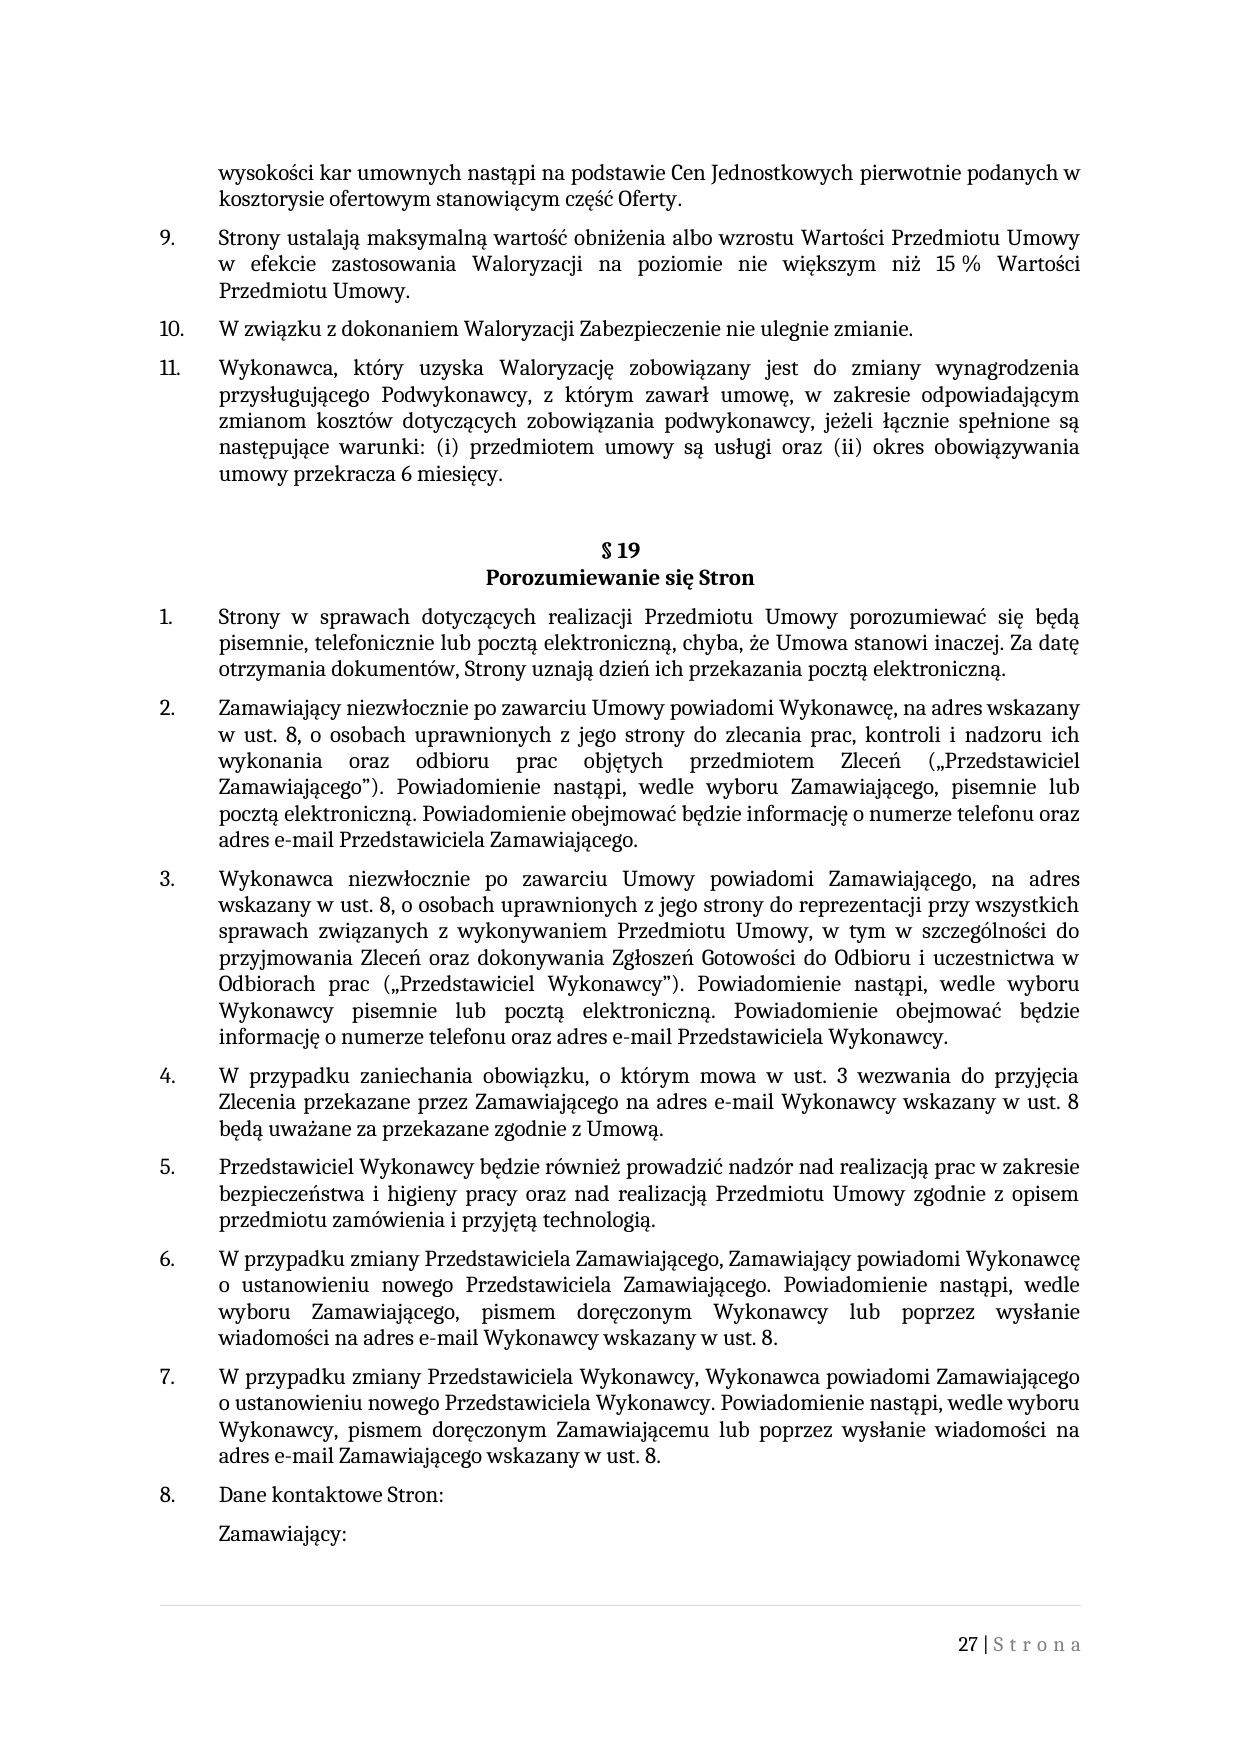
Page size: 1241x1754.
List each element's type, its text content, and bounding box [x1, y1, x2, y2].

list Dane kontaktowe Stron: [159, 1482, 1081, 1508]
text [159, 159, 1081, 212]
text § 19 Porozumiewanie się Stron [159, 538, 1081, 591]
list Zamawiający niezwłocznie po zawarciu Umowy powiadomi Wykonawcę, na adres wskazany w ust. 8, o osobach uprawnionych z jego strony do zlecania prac, kontroli i nadzoru ich wykonania oraz odbioru prac objętych przedmiotem Zleceń („Przedstawiciel Zamawiającego”). Powiadomienie nastąpi, wedle wyboru Zamawiającego, pisemnie lub pocztą elektroniczną. Powiadomienie obejmować będzie informację o numerze telefonu oraz adres e-mail Przedstawiciela Zamawiającego. [159, 695, 1081, 853]
list Przedstawiciel Wykonawcy będzie również prowadzić nadzór nad realizacją prac w zakresie bezpieczeństwa i higieny pracy oraz nad realizacją Przedmiotu Umowy zgodnie z opisem przedmiotu zamówienia i przyjętą technologią. [159, 1154, 1081, 1233]
text 9. Strony ustalają maksymalną wartość obniżenia albo wzrostu Wartości Przedmiotu Umowy w efekcie zastosowania Waloryzacji na poziomie nie większym niż 15 % Wartości Przedmiotu Umowy. [159, 225, 1081, 304]
list W przypadku zmiany Przedstawiciela Zamawiającego, Zamawiający powiadomi Wykonawcę o ustanowieniu nowego Przedstawiciela Zamawiającego. Powiadomienie nastąpi, wedle wyboru Zamawiającego, pismem doręczonym Wykonawcy lub poprzez wysłanie wiadomości na adres e-mail Wykonawcy wskazany w ust. 8. [159, 1246, 1081, 1351]
text 10. W związku z dokonaniem Waloryzacji Zabezpieczenie nie ulegnie zmianie. [159, 316, 1081, 343]
list W przypadku zaniechania obowiązku, o którym mowa w ust. 3 wezwania do przyjęcia Zlecenia przekazane przez Zamawiającego na adres e-mail Wykonawcy wskazany w ust. 8 będą uważane za przekazane zgodnie z Umową. [159, 1063, 1081, 1142]
list Strony w sprawach dotyczących realizacji Przedmiotu Umowy porozumiewać się będą pisemnie, telefonicznie lub pocztą elektroniczną, chyba, że Umowa stanowi inaczej. Za datę otrzymania dokumentów, Strony uznają dzień ich przekazania pocztą elektroniczną. [159, 603, 1081, 682]
list W przypadku zmiany Przedstawiciela Wykonawcy, Wykonawca powiadomi Zamawiającego o ustanowieniu nowego Przedstawiciela Wykonawcy. Powiadomienie nastąpi, wedle wyboru Wykonawcy, pismem doręczonym Zamawiającemu lub poprzez wysłanie wiadomości na adres e-mail Zamawiającego wskazany w ust. 8. [159, 1364, 1081, 1469]
text 11. Wykonawca, który uzyska Waloryzację zobowiązany jest do zmiany wynagrodzenia przysługującego Podwykonawcy, z którym zawarł umowę, w zakresie odpowiadającym zmianom kosztów dotyczących zobowiązania podwykonawcy, jeżeli łącznie spełnione są następujące warunki: (i) przedmiotem umowy są usługi oraz (ii) okres obowiązywania umowy przekracza 6 miesięcy. [159, 355, 1081, 487]
list Wykonawca niezwłocznie po zawarciu Umowy powiadomi Zamawiającego, na adres wskazany w ust. 8, o osobach uprawnionych z jego strony do reprezentacji przy wszystkich sprawach związanych z wykonywaniem Przedmiotu Umowy, w tym w szczególności do przyjmowania Zleceń oraz dokonywania Zgłoszeń Gotowości do Odbioru i uczestnictwa w Odbiorach prac („Przedstawiciel Wykonawcy”). Powiadomienie nastąpi, wedle wyboru Wykonawcy pisemnie lub pocztą elektroniczną. Powiadomienie obejmować będzie informację o numerze telefonu oraz adres e-mail Przedstawiciela Wykonawcy. [159, 866, 1081, 1050]
text Zamawiający: [218, 1520, 1081, 1547]
